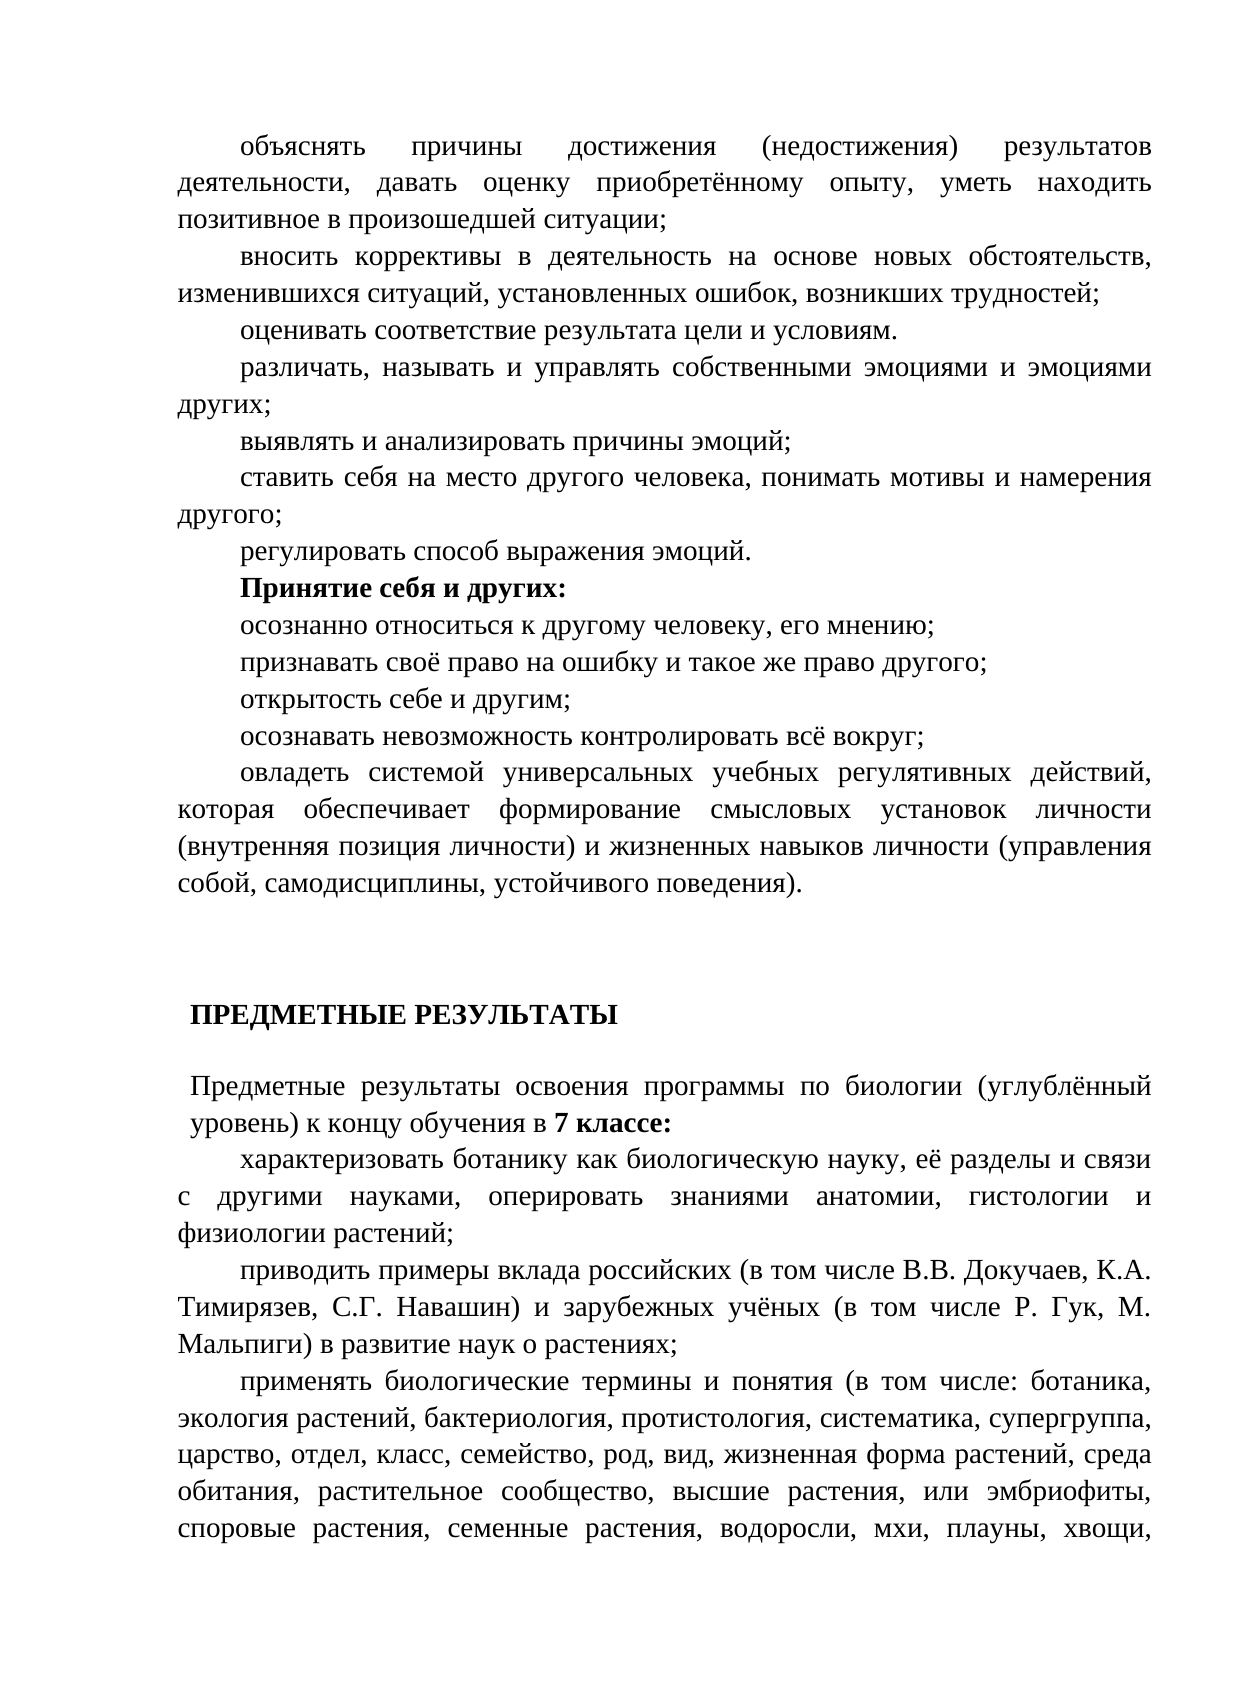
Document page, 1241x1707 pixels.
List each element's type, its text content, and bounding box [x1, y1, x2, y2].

text вносить коррективы в деятельность на основе новых обстоятельств, изменившихся ситуаций, установленных ошибок, возникших трудностей; [177, 238, 1152, 309]
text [177, 1363, 1152, 1544]
text характеризовать ботанику как биологическую науку, её разделы и связи с другими науками, оперировать знаниями анатомии, гистологии и физиологии растений; [177, 1142, 1152, 1249]
text приводить примеры вклада российских (в том числе В.В. Докучаев, К.А. Тимирязев, С.Г. Навашин) и зарубежных учёных (в том числе Р. Гук, М. Мальпиги) в развитие наук о растениях; [177, 1252, 1152, 1359]
text открытость себе и другим; [177, 681, 1152, 714]
text Предметные результаты освоения программы по биологии (углублённый уровень) к концу обучения в 7 классе: [190, 1068, 1152, 1138]
text осознанно относиться к другому человеку, его мнению; [177, 607, 1152, 641]
text различать, называть и управлять собственными эмоциями и эмоциями других; [177, 349, 1152, 419]
text выявлять и анализировать причины эмоций; [177, 423, 1152, 456]
text осознавать невозможность контролировать всё вокруг; [177, 718, 1152, 751]
text регулировать способ выражения эмоций. [177, 533, 1152, 567]
text овладеть системой универсальных учебных регулятивных действий, которая обеспечивает формирование смысловых установок личности (внутренняя позиция личности) и жизненных навыков личности (управления собой, самодисциплины, устойчивого поведения). [177, 754, 1152, 899]
text ставить себя на место другого человека, понимать мотивы и намерения другого; [177, 459, 1152, 530]
text Принятие себя и других: [177, 570, 1152, 604]
text признавать своё право на ошибку и такое же право другого; [177, 644, 1152, 677]
text ПРЕДМЕТНЫЕ РЕЗУЛЬТАТЫ [190, 997, 1152, 1031]
text оценивать соответствие результата цели и условиям. [177, 312, 1152, 346]
text объяснять причины достижения (недостижения) результатов деятельности, давать оценку приобретённому опыту, уметь находить позитивное в произошедшей ситуации; [177, 128, 1152, 235]
